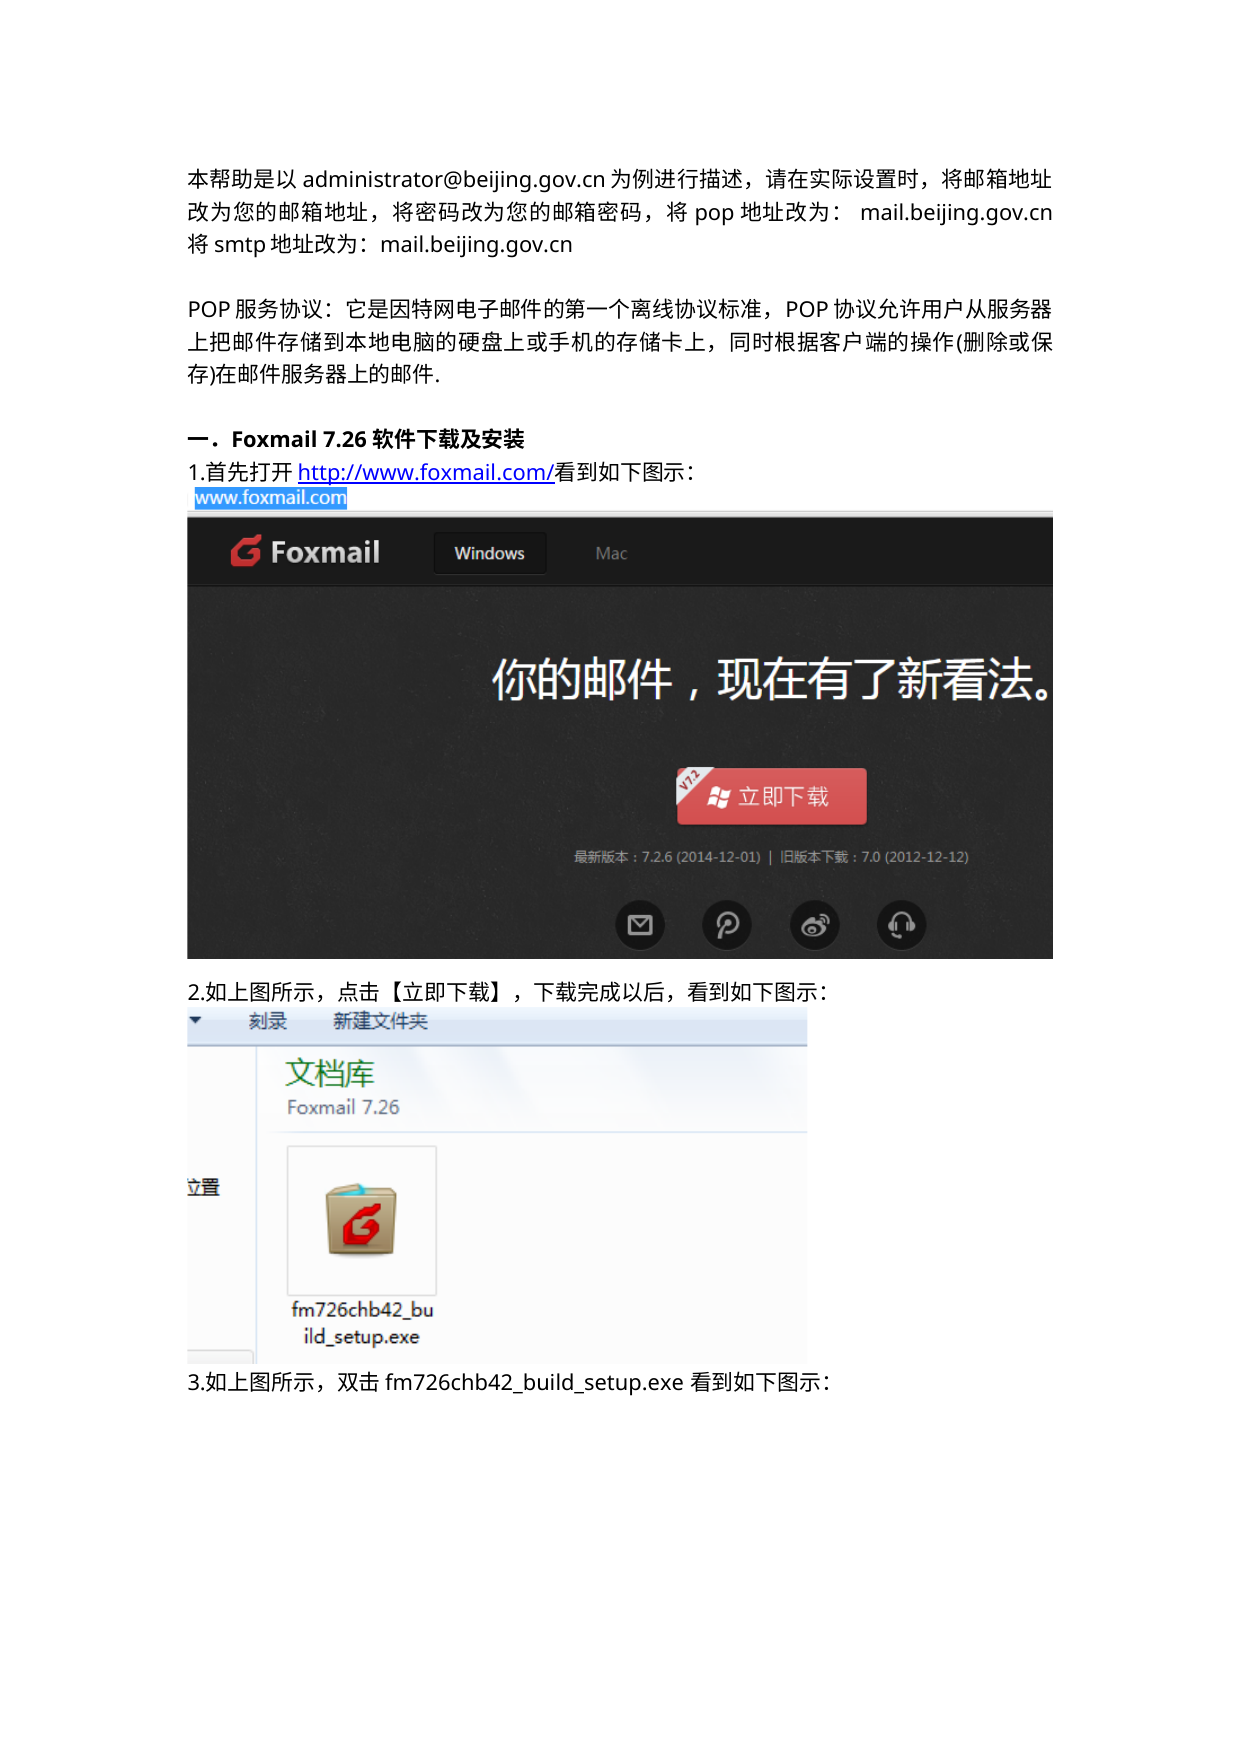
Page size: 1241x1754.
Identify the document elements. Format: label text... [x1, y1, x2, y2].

picture [187, 1007, 808, 1364]
text 1.首先打开http://www.foxmail.com/看到如下图示： [187, 454, 1053, 487]
text 2.如上图所示，点击【立即下载】，下载完成以后，看到如下图示： [187, 974, 1053, 1007]
picture [187, 487, 1053, 959]
text 一．Foxmail 7.26 软件下载及安装 [187, 422, 1053, 454]
text 本帮助是以administrator@beijing.gov.cn为例进行描述，请在实际设置时，将邮箱地址改为您的邮箱地址，将密码改为您的邮箱密码，将pop地址改为： mail.beijing.gov.cn 将 smtp地址改为：mail.beijing.gov.cn [187, 162, 1053, 259]
text POP服务协议：它是因特网电子邮件的第一个离线协议标准，POP协议允许用户从服务器上把邮件存储到本地电脑的硬盘上或手机的存储卡上，同时根据客户端的操作(删除或保存)在邮件服务器上的邮件. [187, 292, 1053, 389]
text 3.如上图所示，双击fm726chb42_build_setup.exe 看到如下图示： [187, 1364, 1053, 1397]
